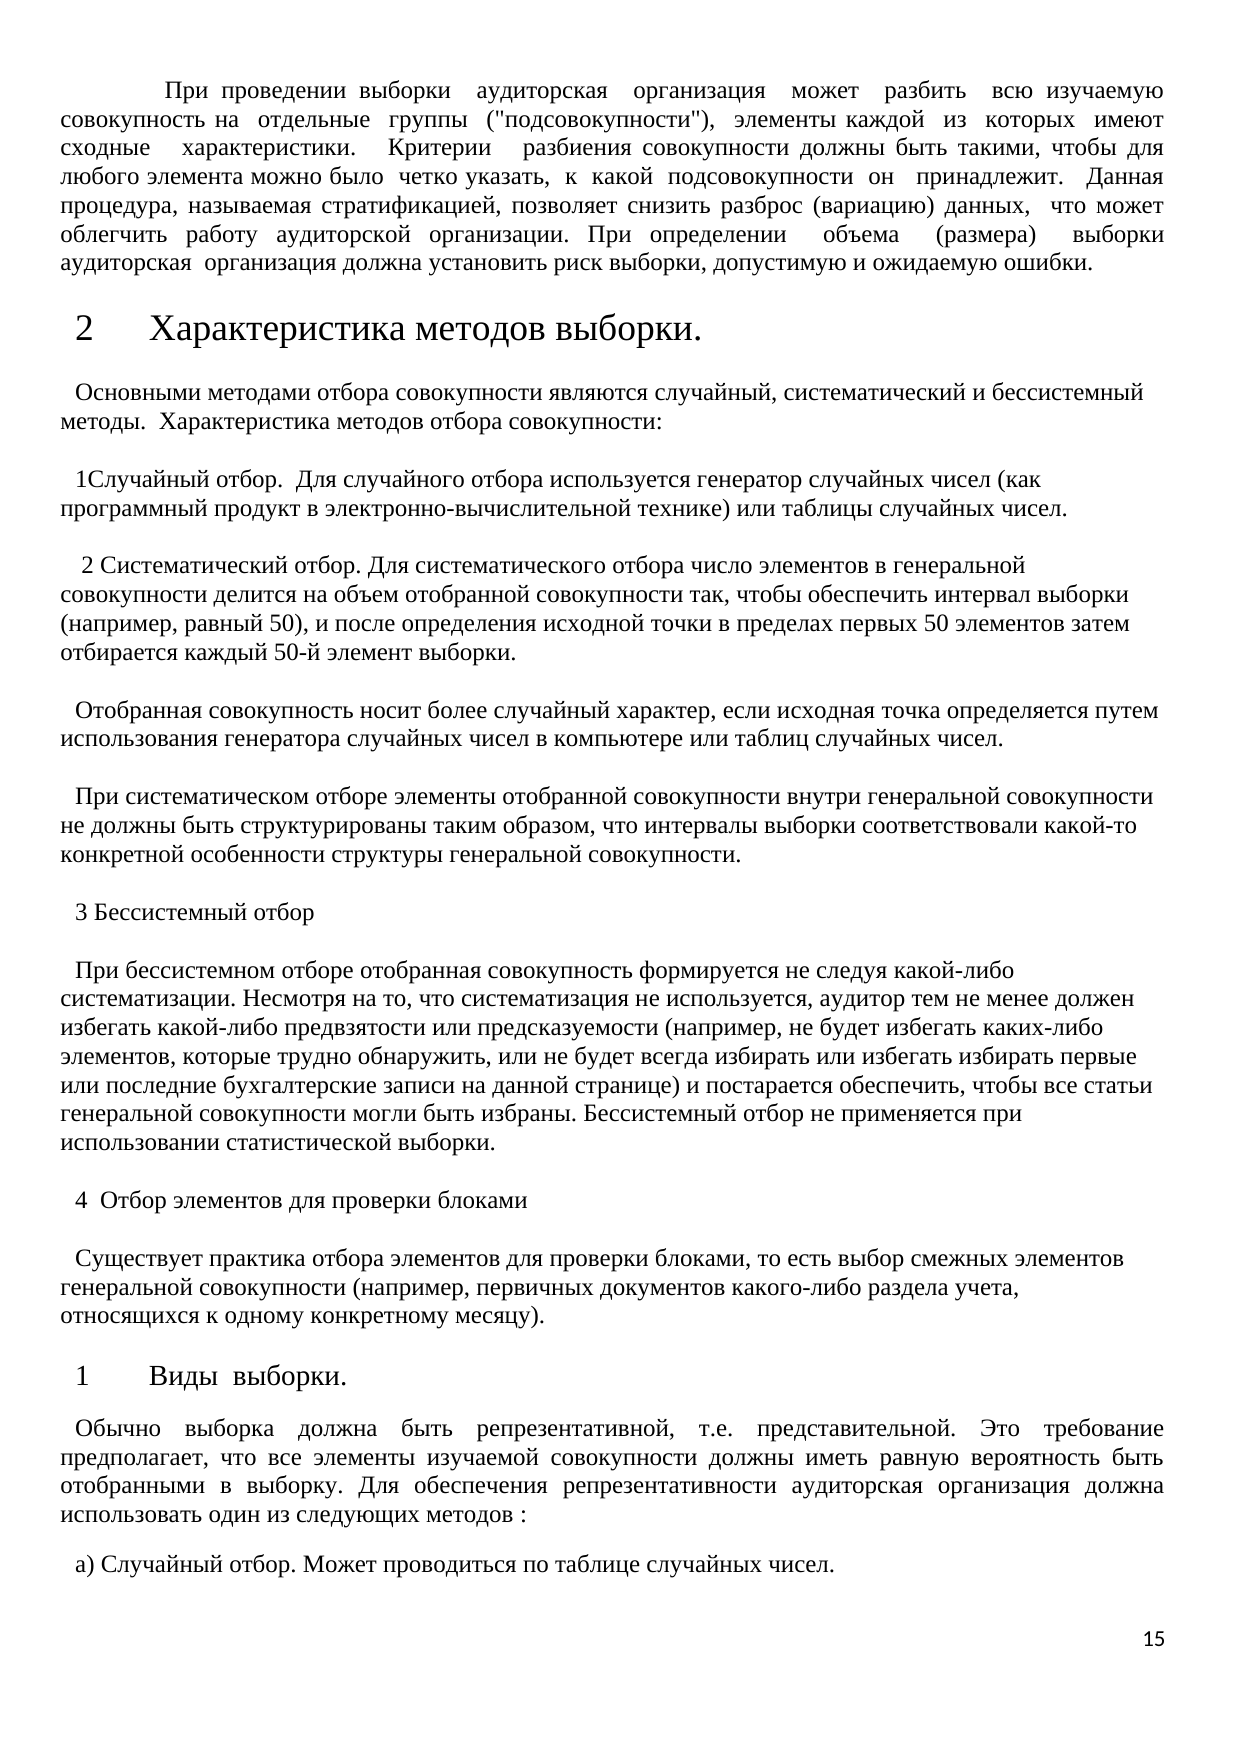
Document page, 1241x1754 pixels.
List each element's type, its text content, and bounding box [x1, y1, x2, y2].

text 4 Отбор элементов для проверки блоками [60, 1185, 1165, 1214]
text При систематическом отборе элементы отобранной совокупности внутри генеральной совокупности не должны быть структурированы таким образом, что интервалы выборки соответствовали какой-то конкретной особенности структуры генеральной совокупности. [60, 781, 1165, 868]
list Виды выборки. [60, 1358, 1165, 1392]
text 1Случайный отбор. Для случайного отбора используется генератор случайных чисел (как программный продукт в электронно-вычислительной технике) или таблицы случайных чисел. [60, 464, 1165, 521]
text При бессистемном отборе отобранная совокупность формируется не следуя какой-либо систематизации. Несмотря на то, что систематизация не используется, аудитор тем не менее должен избегать какой-либо предвзятости или предсказуемости (например, не будет избегать каких-либо элементов, которые трудно обнаружить, или не будет всегда избирать или избегать избирать первые или последние бухгалтерские записи на данной странице) и постарается обеспечить, чтобы все статьи генеральной совокупности могли быть избраны. Бессистемный отбор не применяется при использовании статистической выборки. [60, 955, 1165, 1156]
text При проведении выборки аудиторская организация может разбить всю изучаемую совокупность на отдельные группы ("подсовокупности"), элементы каждой из которых имеют сходные характеристики. Критерии разбиения совокупности должны быть такими, чтобы для любого элемента можно было четко указать, к какой подсовокупности он принадлежит. Данная процедура, называемая стратификацией, позволяет снизить разброс (вариацию) данных, что может облегчить работу аудиторской организации. При определении объема (размера) выборки аудиторская организация должна установить риск выборки, допустимую и ожидаемую ошибки. [60, 75, 1165, 276]
list Характеристика методов выборки. [60, 305, 1165, 348]
text 3 Бессистемный отбор [60, 897, 1165, 926]
text Существует практика отбора элементов для проверки блоками, то есть выбор смежных элементов генеральной совокупности (например, первичных документов какого-либо раздела учета, относящихся к одному конкретному месяцу). [60, 1243, 1165, 1329]
text а) Случайный отбор. Может проводиться по таблице случайных чисел. [60, 1549, 1165, 1577]
text Отобранная совокупность носит более случайный характер, если исходная точка определяется путем использования генератора случайных чисел в компьютере или таблиц случайных чисел. [60, 695, 1165, 752]
text Основными методами отбора совокупности являются случайный, систематический и бессистемный методы. Характеристика методов отбора совокупности: [60, 377, 1165, 435]
text Обычно выборка должна быть репрезентативной, т.е. представительной. Это требование предполагает, что все элементы изучаемой совокупности должны иметь равную вероятность быть отобранными в выборку. Для обеспечения репрезентативности аудиторская организация должна использовать один из следующих методов : [60, 1413, 1165, 1528]
text 2 Систематический отбор. Для систематического отбора число элементов в генеральной совокупности делится на объем отобранной совокупности так, чтобы обеспечить интервал выборки (например, равный 50), и после определения исходной точки в пределах первых 50 элементов затем отбирается каждый 50-й элемент выборки. [60, 551, 1165, 666]
